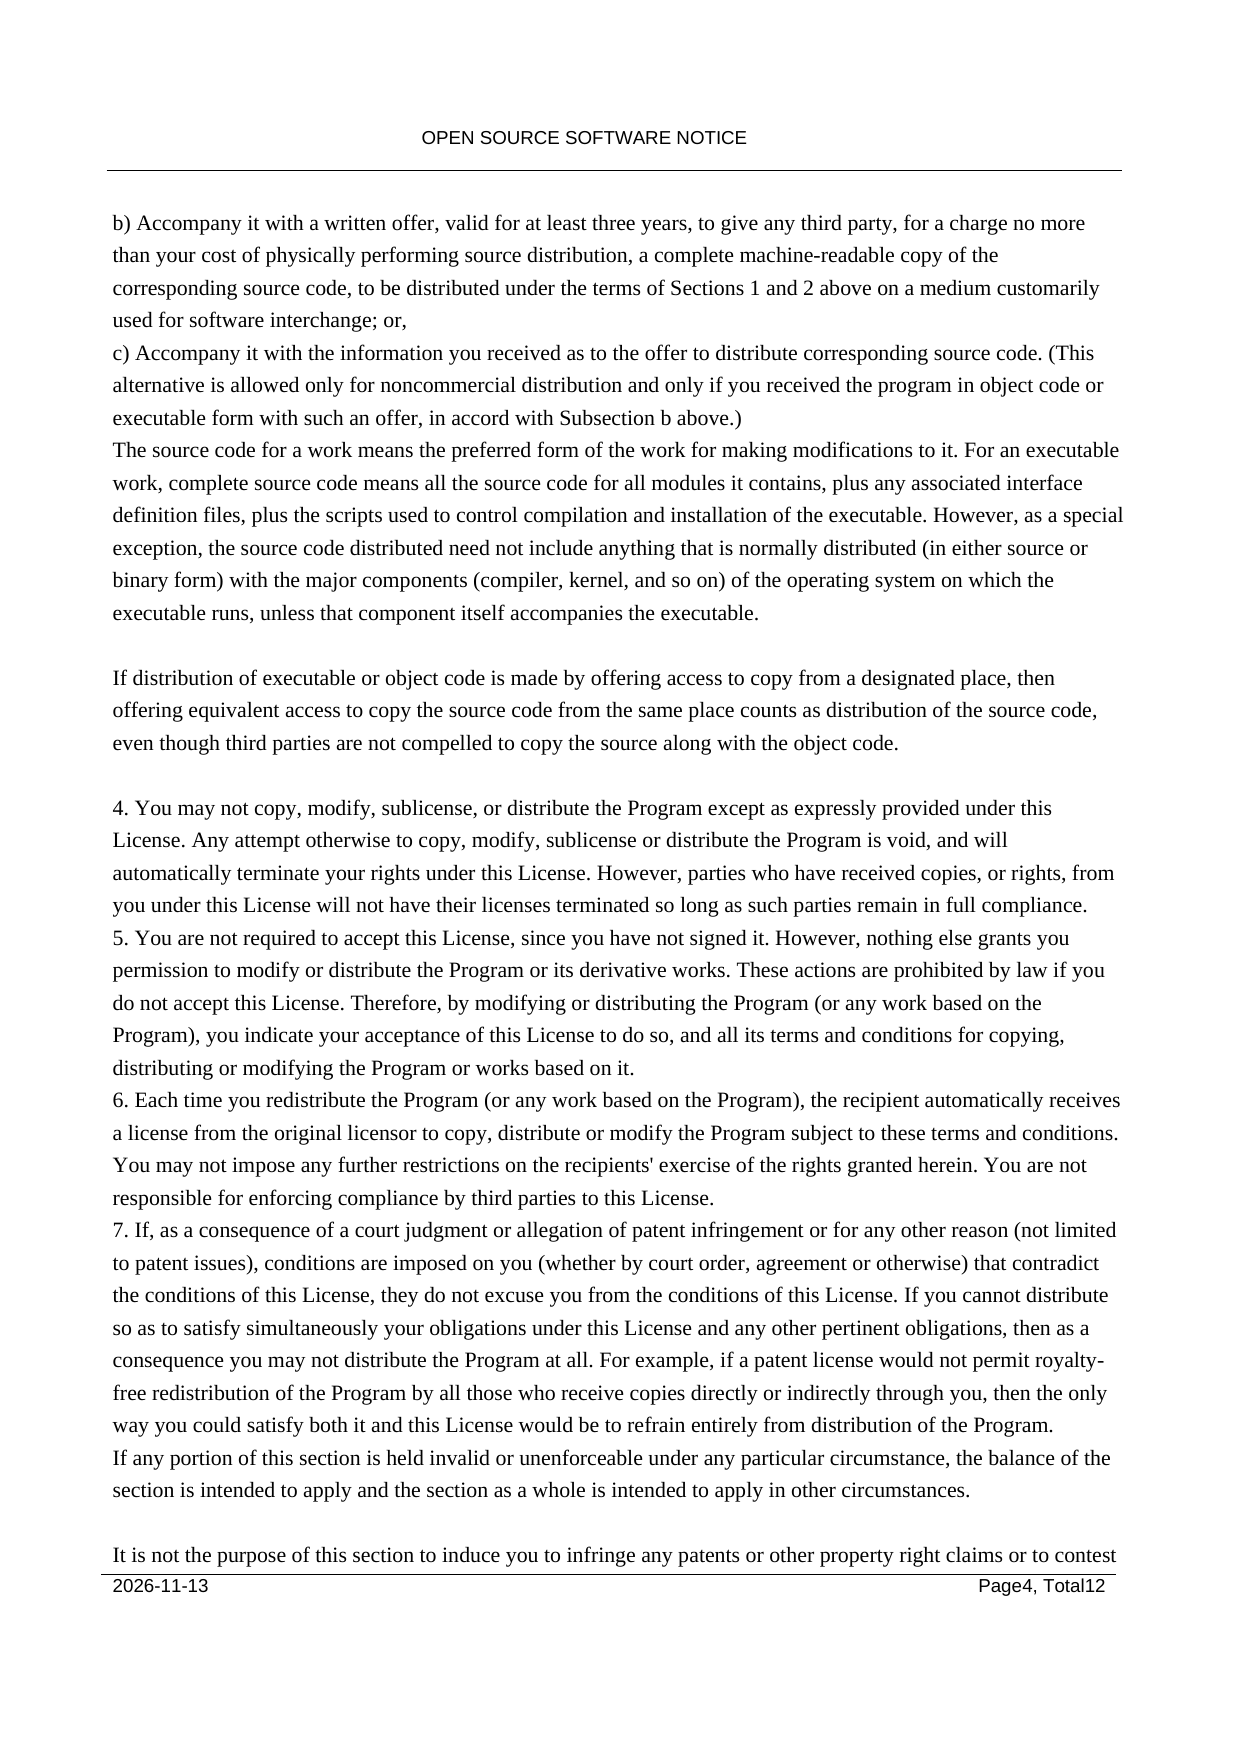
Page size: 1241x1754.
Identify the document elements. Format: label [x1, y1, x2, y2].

text [112, 206, 1128, 1571]
